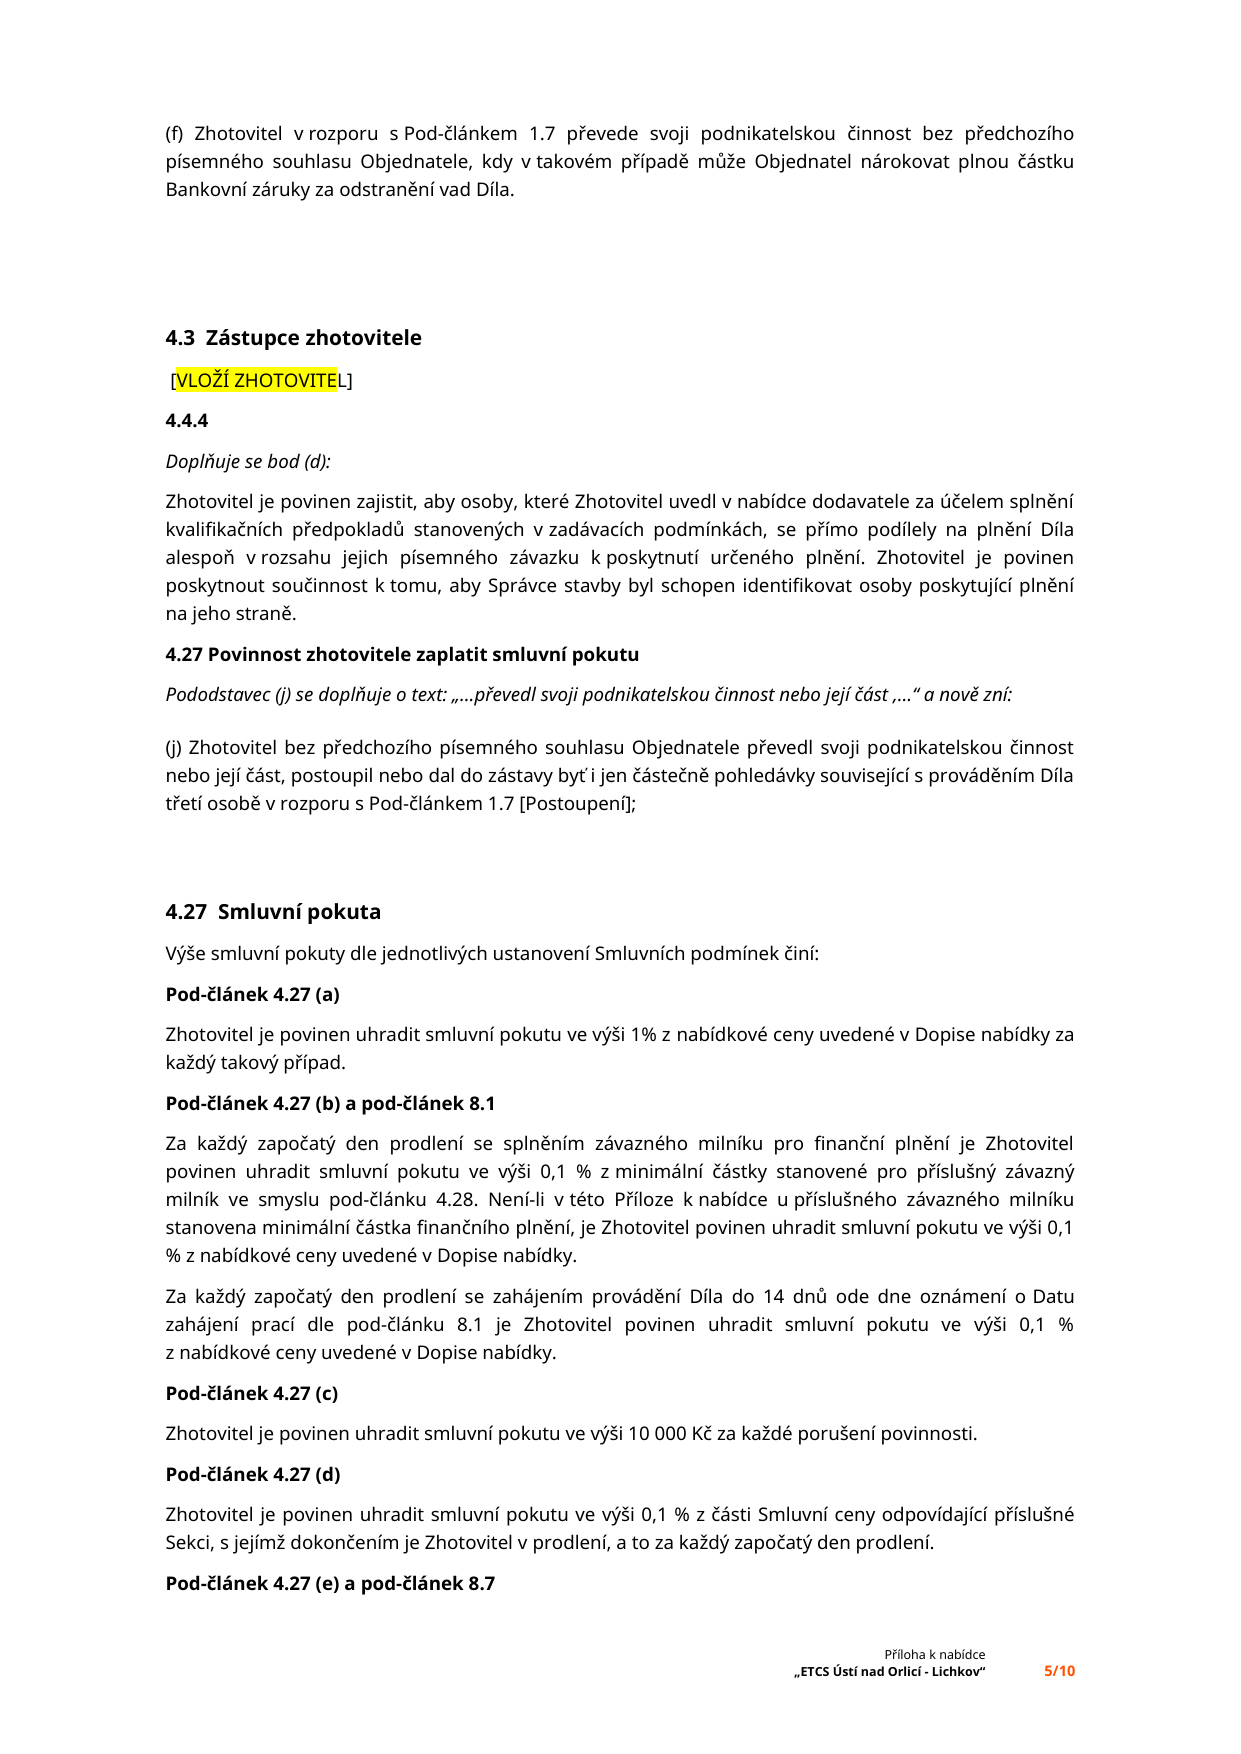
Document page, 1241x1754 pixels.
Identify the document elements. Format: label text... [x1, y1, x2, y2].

text Výše smluvní pokuty dle jednotlivých ustanovení Smluvních podmínek činí: [165, 941, 1075, 966]
text 4.3 Zástupce zhotovitele [165, 323, 1075, 352]
text Pododstavec (j) se doplňuje o text: „…převedl svoji podnikatelskou činnost nebo její část ,…“ a nově zní: [165, 682, 1075, 707]
text Pod-článek 4.27 (a) [165, 981, 1075, 1007]
text Zhotovitel je povinen uhradit smluvní pokutu ve výši 0,1 % z části Smluvní ceny odpovídající příslušné Sekci, s jejímž dokončením je Zhotovitel v prodlení, a to za každý započatý den prodlení. [165, 1501, 1075, 1555]
text 4.27 Smluvní pokuta [165, 897, 1075, 925]
text [VLOŽÍ ZHOTOVITEL] [337, 367, 1075, 392]
text 4.4.4 [165, 407, 1075, 433]
text Zhotovitel je povinen uhradit smluvní pokutu ve výši 10 000 Kč za každé porušení povinnosti. [165, 1420, 1075, 1446]
text Doplňuje se bod (d): [165, 448, 1075, 473]
text (j) Zhotovitel bez předchozího písemného souhlasu Objednatele převedl svoji podnikatelskou činnost nebo její část, postoupil nebo dal do zástavy byť i jen částečně pohledávky související s prováděním Díla třetí osobě v rozporu s Pod-článkem 1.7 [Postoupení]; [165, 735, 1075, 816]
text (f) Zhotovitel v rozporu s Pod-článkem 1.7 převede svoji podnikatelskou činnost bez předchozího písemného souhlasu Objednatele, kdy v takovém případě může Objednatel nárokovat plnou částku Bankovní záruky za odstranění vad Díla. [165, 121, 1075, 202]
text Zhotovitel je povinen zajistit, aby osoby, které Zhotovitel uvedl v nabídce dodavatele za účelem splnění kvalifikačních předpokladů stanovených v zadávacích podmínkách, se přímo podílely na plnění Díla alespoň v rozsahu jejich písemného závazku k poskytnutí určeného plnění. Zhotovitel je povinen poskytnout součinnost k tomu, aby Správce stavby byl schopen identifikovat osoby poskytující plnění na jeho straně. [165, 488, 1075, 626]
text Za každý započatý den prodlení se splněním závazného milníku pro finanční plnění je Zhotovitel povinen uhradit smluvní pokutu ve výši 0,1 % z minimální částky stanovené pro příslušný závazný milník ve smyslu pod-článku 4.28. Není-li v této Příloze k nabídce u příslušného závazného milníku stanovena minimální částka finančního plnění, je Zhotovitel povinen uhradit smluvní pokutu ve výši 0,1 % z nabídkové ceny uvedené v Dopise nabídky. [165, 1131, 1075, 1268]
text Pod-článek 4.27 (e) a pod-článek 8.7 [165, 1570, 1075, 1595]
text 4.27 Povinnost zhotovitele zaplatit smluvní pokutu [165, 641, 1075, 667]
text Pod-článek 4.27 (c) [165, 1380, 1075, 1405]
text Pod-článek 4.27 (b) a pod-článek 8.1 [165, 1090, 1075, 1116]
text Zhotovitel je povinen uhradit smluvní pokutu ve výši 1% z nabídkové ceny uvedené v Dopise nabídky za každý takový případ. [165, 1022, 1075, 1075]
text Pod-článek 4.27 (d) [165, 1461, 1075, 1486]
text Za každý započatý den prodlení se zahájením provádění Díla do 14 dnů ode dne oznámení o Datu zahájení prací dle pod-článku 8.1 je Zhotovitel povinen uhradit smluvní pokutu ve výši 0,1 % z nabídkové ceny uvedené v Dopise nabídky. [165, 1283, 1075, 1365]
